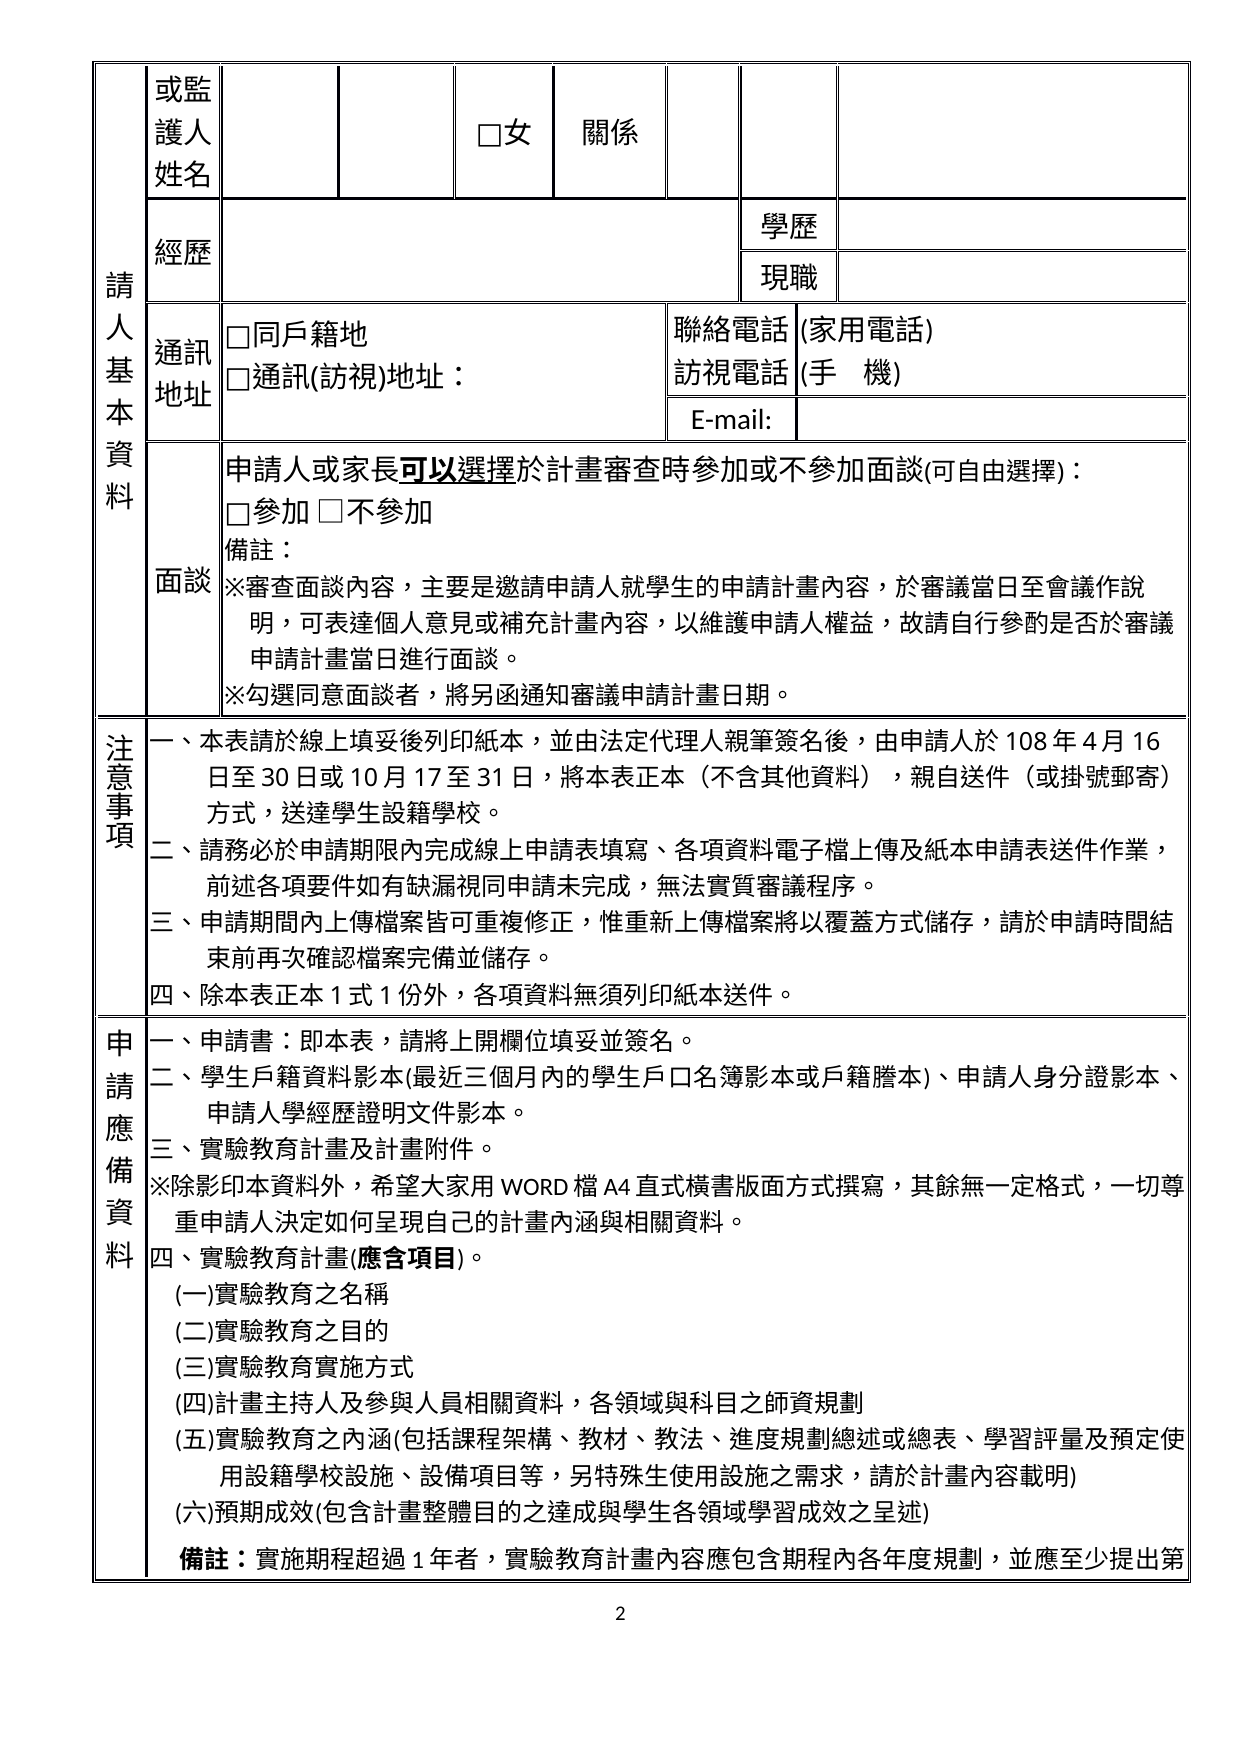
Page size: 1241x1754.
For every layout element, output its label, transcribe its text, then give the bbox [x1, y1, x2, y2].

table_cell [667, 62, 740, 197]
table_cell [839, 197, 1188, 249]
table_cell 申請人或家長可以選擇於計畫審查時參加或不參加面談(可自由選擇)： □參加 □不參加 備註： ※審查面談內容，主要是邀請申請人就學生的申請計畫內容，於審議當日至會議作說明，可表達個人意見或補充計畫內容，以維護申請人權益，故請自行參酌是否於審議申請計畫當日進行面談。 ※勾選同意面談者，將另函通知審議申請計畫日期。 [221, 440, 1189, 715]
table_cell 學歷 [742, 200, 836, 249]
table_cell 經歷 [148, 200, 219, 301]
table_cell 申請 人基 本資料 [96, 64, 146, 715]
table_cell [223, 200, 738, 301]
table_cell [798, 395, 1188, 440]
table_cell □同戶籍地 □通訊(訪視)地址： [223, 304, 665, 440]
table_cell 與學生關係 [553, 64, 667, 197]
table_cell [838, 64, 1188, 197]
table_cell 性別 [338, 64, 454, 197]
table_cell 現職 [742, 252, 836, 301]
table_cell [221, 64, 338, 197]
table_cell E-mail: [668, 398, 795, 440]
table_cell 一、本表請於線上填妥後列印紙本，並由法定代理人親筆簽名後，由申請人於108年4月16日至30日或10月17至31日，將本表正本（不含其他資料），親自送件（或掛號郵寄）方式，送達學生設籍學校。 二、請務必於申請期限內完成線上申請表填寫、各項資料電子檔上傳及紙本申請表送件作業，前述各項要件如有缺漏視同申請未完成，無法實質審議程序。 三、申請期間內上傳檔案皆可重複修正，惟重新上傳檔案將以覆蓋方式儲存，請於申請時間結束前再次確認檔案完備並儲存。 四、除本表正本1式1份外，各項資料無須列印紙本送件。 [148, 715, 1188, 1014]
table_cell 通訊地址 [148, 304, 219, 440]
table_cell 家長或監護人姓名 [146, 62, 221, 197]
table_cell 注意事項 [96, 715, 145, 1014]
table_cell [838, 249, 1189, 301]
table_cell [146, 1015, 1188, 1579]
table_cell 申請應備 資料 [96, 1015, 146, 1579]
table_cell □男 □女 [455, 62, 553, 197]
table_cell 面談 [148, 443, 219, 715]
table_cell 簽名 [740, 64, 838, 197]
table_cell 聯絡電話 訪視電話 [668, 304, 795, 394]
table_cell (家用電話) (手 機) [796, 301, 1189, 394]
